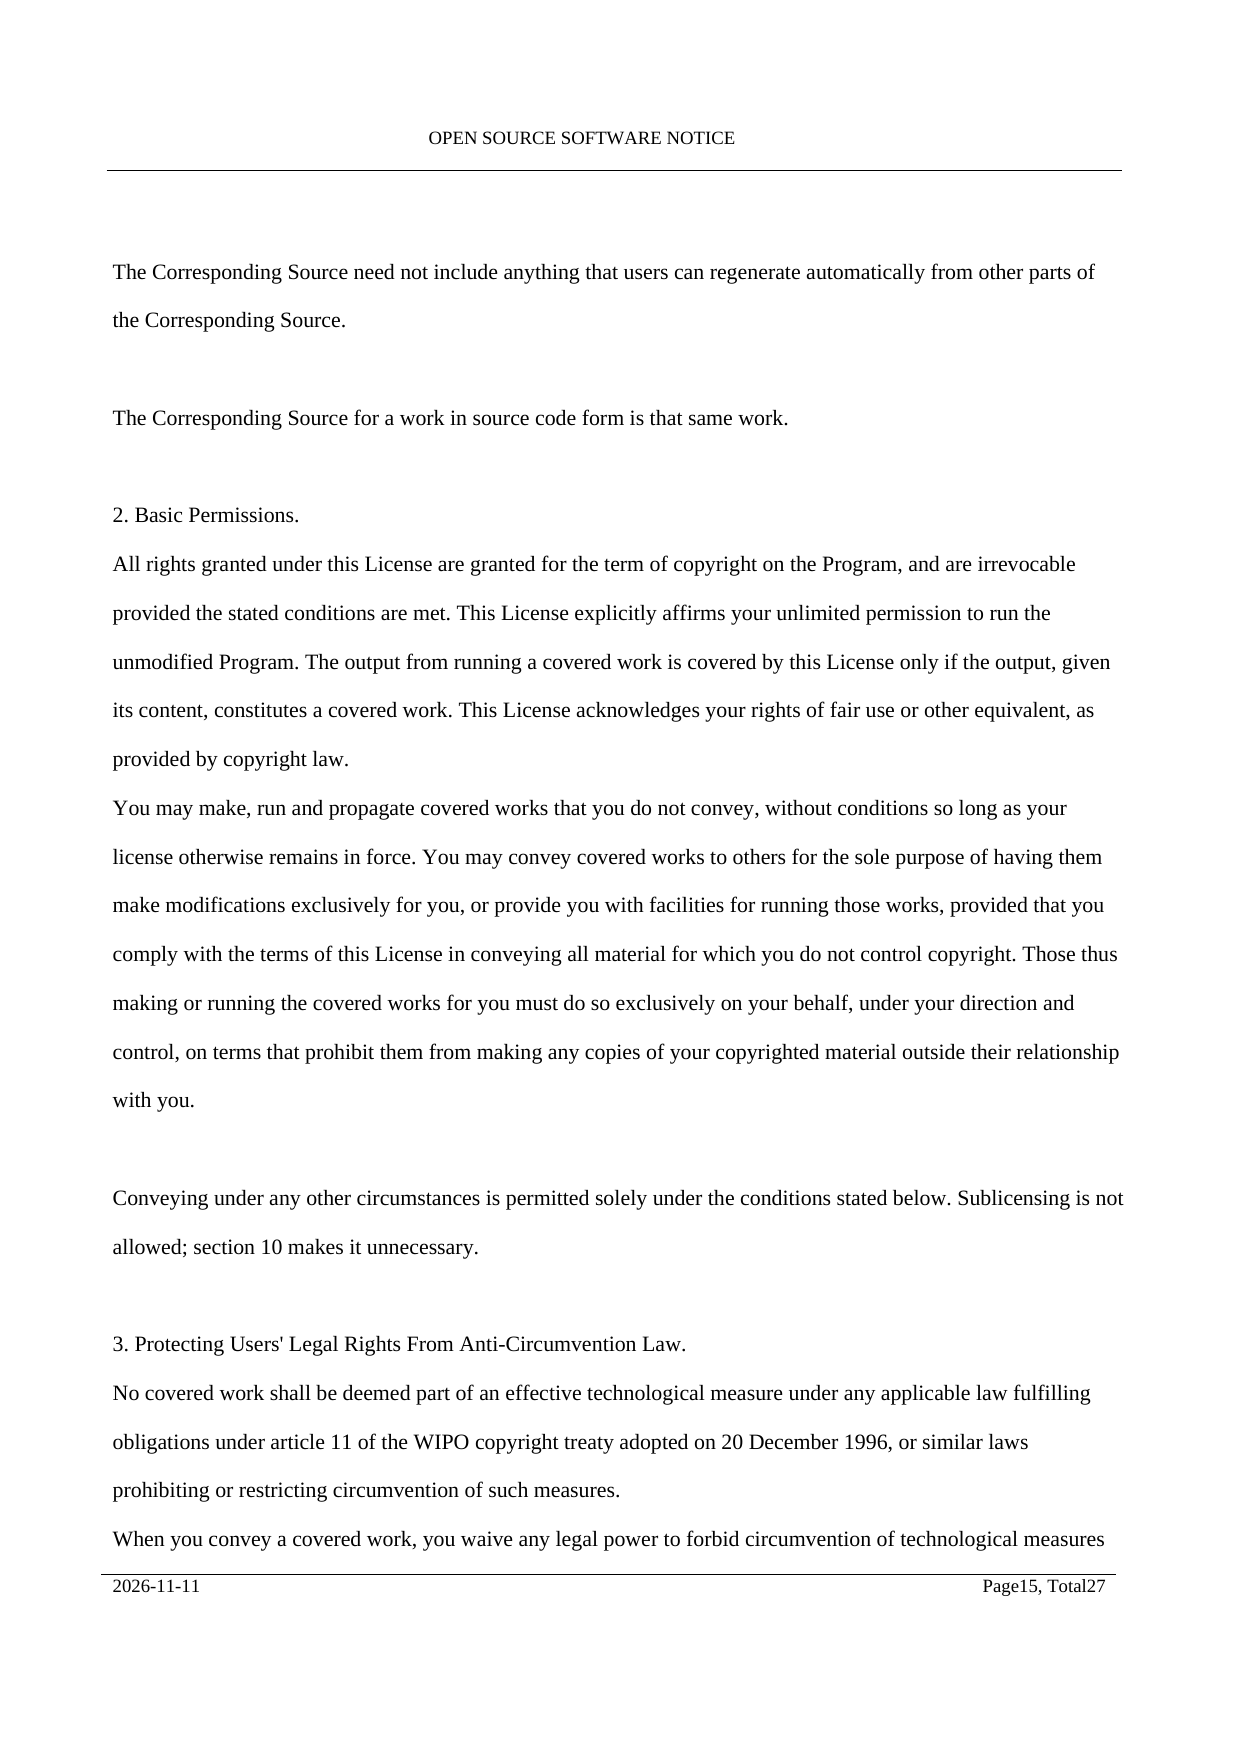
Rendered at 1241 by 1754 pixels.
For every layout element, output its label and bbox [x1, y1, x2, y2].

text [112, 206, 1128, 1555]
